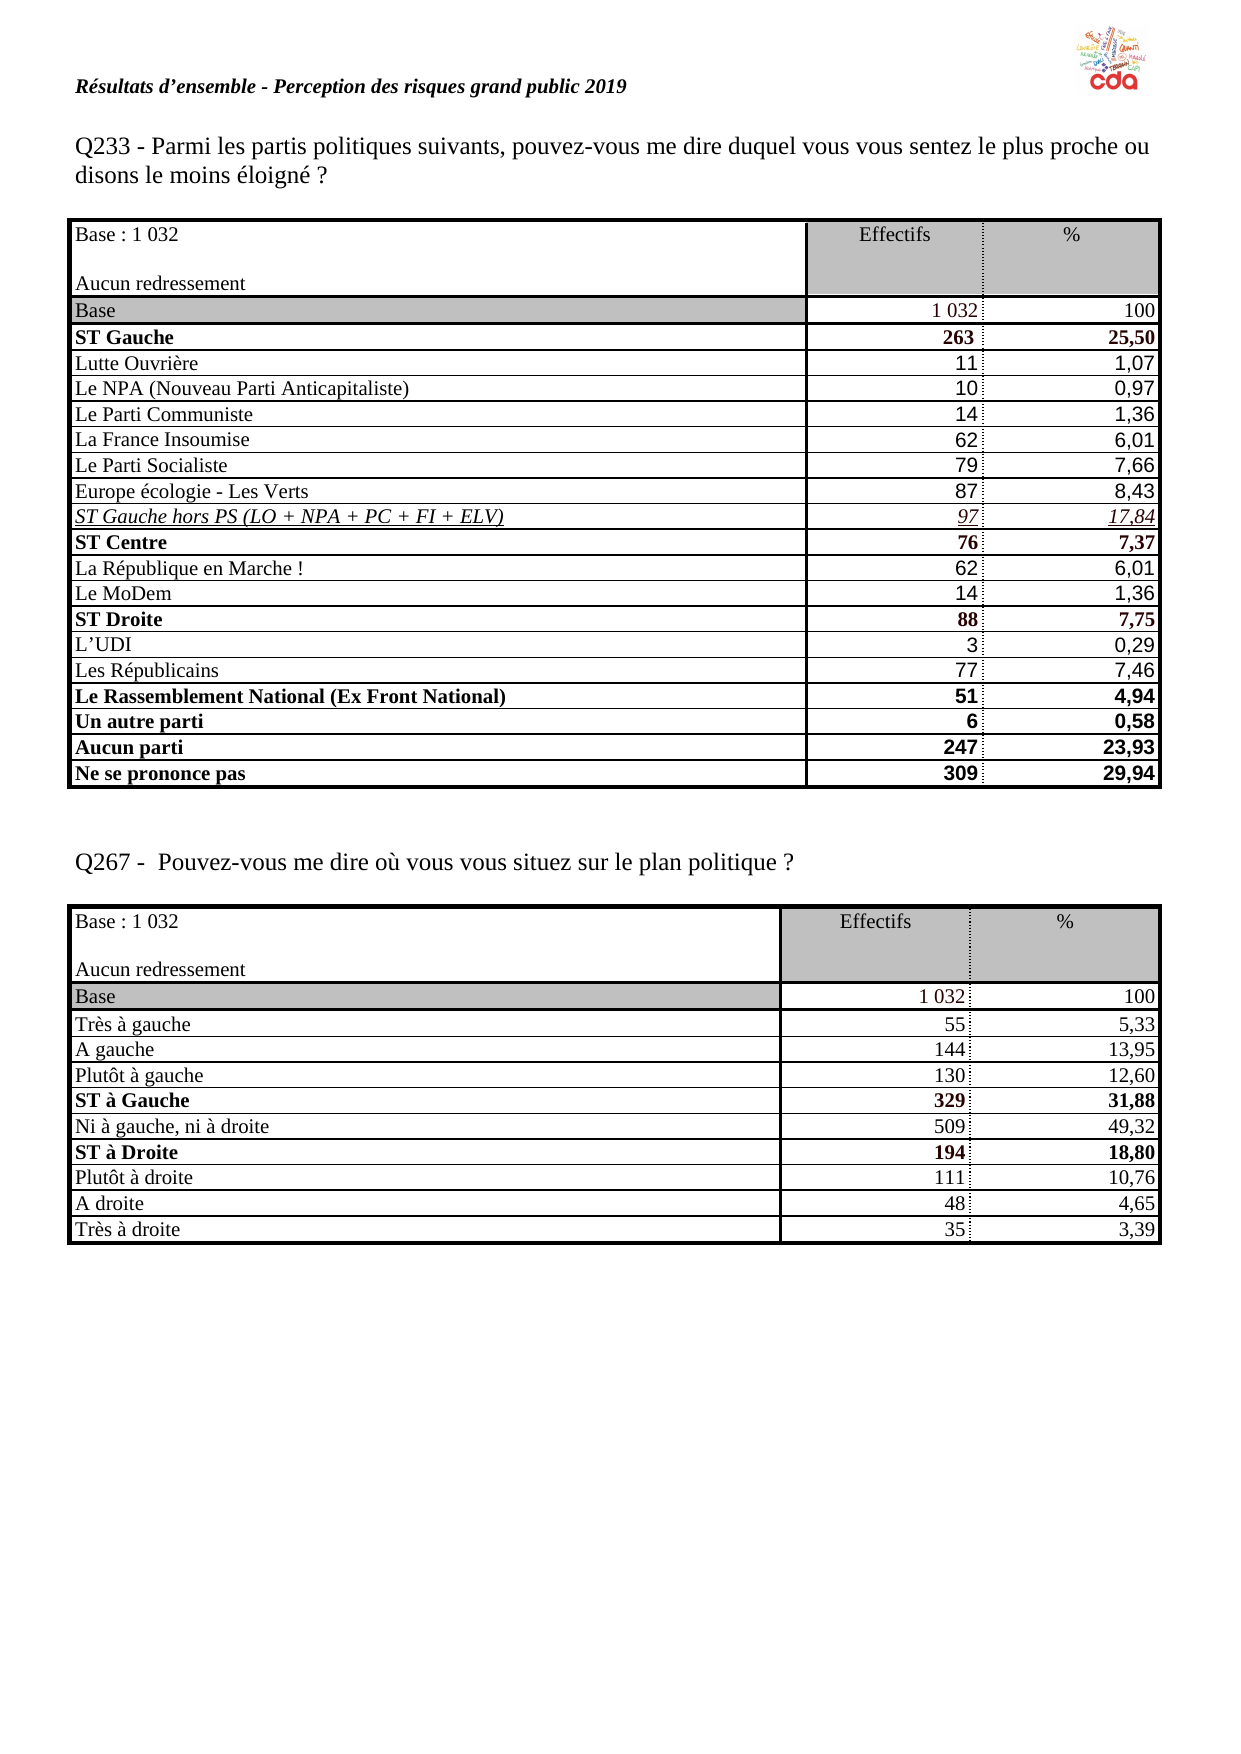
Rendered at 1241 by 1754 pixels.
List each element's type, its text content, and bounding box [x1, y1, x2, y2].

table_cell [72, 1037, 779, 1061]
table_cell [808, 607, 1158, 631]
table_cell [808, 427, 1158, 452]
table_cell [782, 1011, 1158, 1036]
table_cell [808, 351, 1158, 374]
picture [1074, 23, 1149, 95]
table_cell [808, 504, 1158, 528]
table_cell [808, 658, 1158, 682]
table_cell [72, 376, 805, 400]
subtitle Q233 - Parmi les partis politiques suivants, pouvez-vous me dire duquel vous vous sentez le plus proche ou disons le moins éloigné ? [75, 131, 1165, 189]
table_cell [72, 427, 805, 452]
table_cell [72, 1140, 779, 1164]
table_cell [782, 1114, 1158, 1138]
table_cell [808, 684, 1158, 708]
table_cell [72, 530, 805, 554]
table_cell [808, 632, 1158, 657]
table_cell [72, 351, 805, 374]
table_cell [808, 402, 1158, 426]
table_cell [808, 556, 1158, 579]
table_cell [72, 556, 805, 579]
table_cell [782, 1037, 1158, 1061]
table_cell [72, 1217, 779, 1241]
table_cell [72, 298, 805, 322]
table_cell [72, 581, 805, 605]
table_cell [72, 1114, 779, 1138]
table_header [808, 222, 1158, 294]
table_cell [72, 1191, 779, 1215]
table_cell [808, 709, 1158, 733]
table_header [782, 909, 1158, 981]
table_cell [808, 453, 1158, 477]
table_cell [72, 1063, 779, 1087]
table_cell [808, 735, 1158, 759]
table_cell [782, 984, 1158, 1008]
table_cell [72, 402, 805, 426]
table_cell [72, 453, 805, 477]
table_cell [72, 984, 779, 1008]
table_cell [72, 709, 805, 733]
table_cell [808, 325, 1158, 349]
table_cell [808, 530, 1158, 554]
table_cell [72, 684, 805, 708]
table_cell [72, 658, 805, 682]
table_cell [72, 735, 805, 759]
subtitle Q267 - Pouvez-vous me dire où vous vous situez sur le plan politique ? [75, 847, 1165, 876]
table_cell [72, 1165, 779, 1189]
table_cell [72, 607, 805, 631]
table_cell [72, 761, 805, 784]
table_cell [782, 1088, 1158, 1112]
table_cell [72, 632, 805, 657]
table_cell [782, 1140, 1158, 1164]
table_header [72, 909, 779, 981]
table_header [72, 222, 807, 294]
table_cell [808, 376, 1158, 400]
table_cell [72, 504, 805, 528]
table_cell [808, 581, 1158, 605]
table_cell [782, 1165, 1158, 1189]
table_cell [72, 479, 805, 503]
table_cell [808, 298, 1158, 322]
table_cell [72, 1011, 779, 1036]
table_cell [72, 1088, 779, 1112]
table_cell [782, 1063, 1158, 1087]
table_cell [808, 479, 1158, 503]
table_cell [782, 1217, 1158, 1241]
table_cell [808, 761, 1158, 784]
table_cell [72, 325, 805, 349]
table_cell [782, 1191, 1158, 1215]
